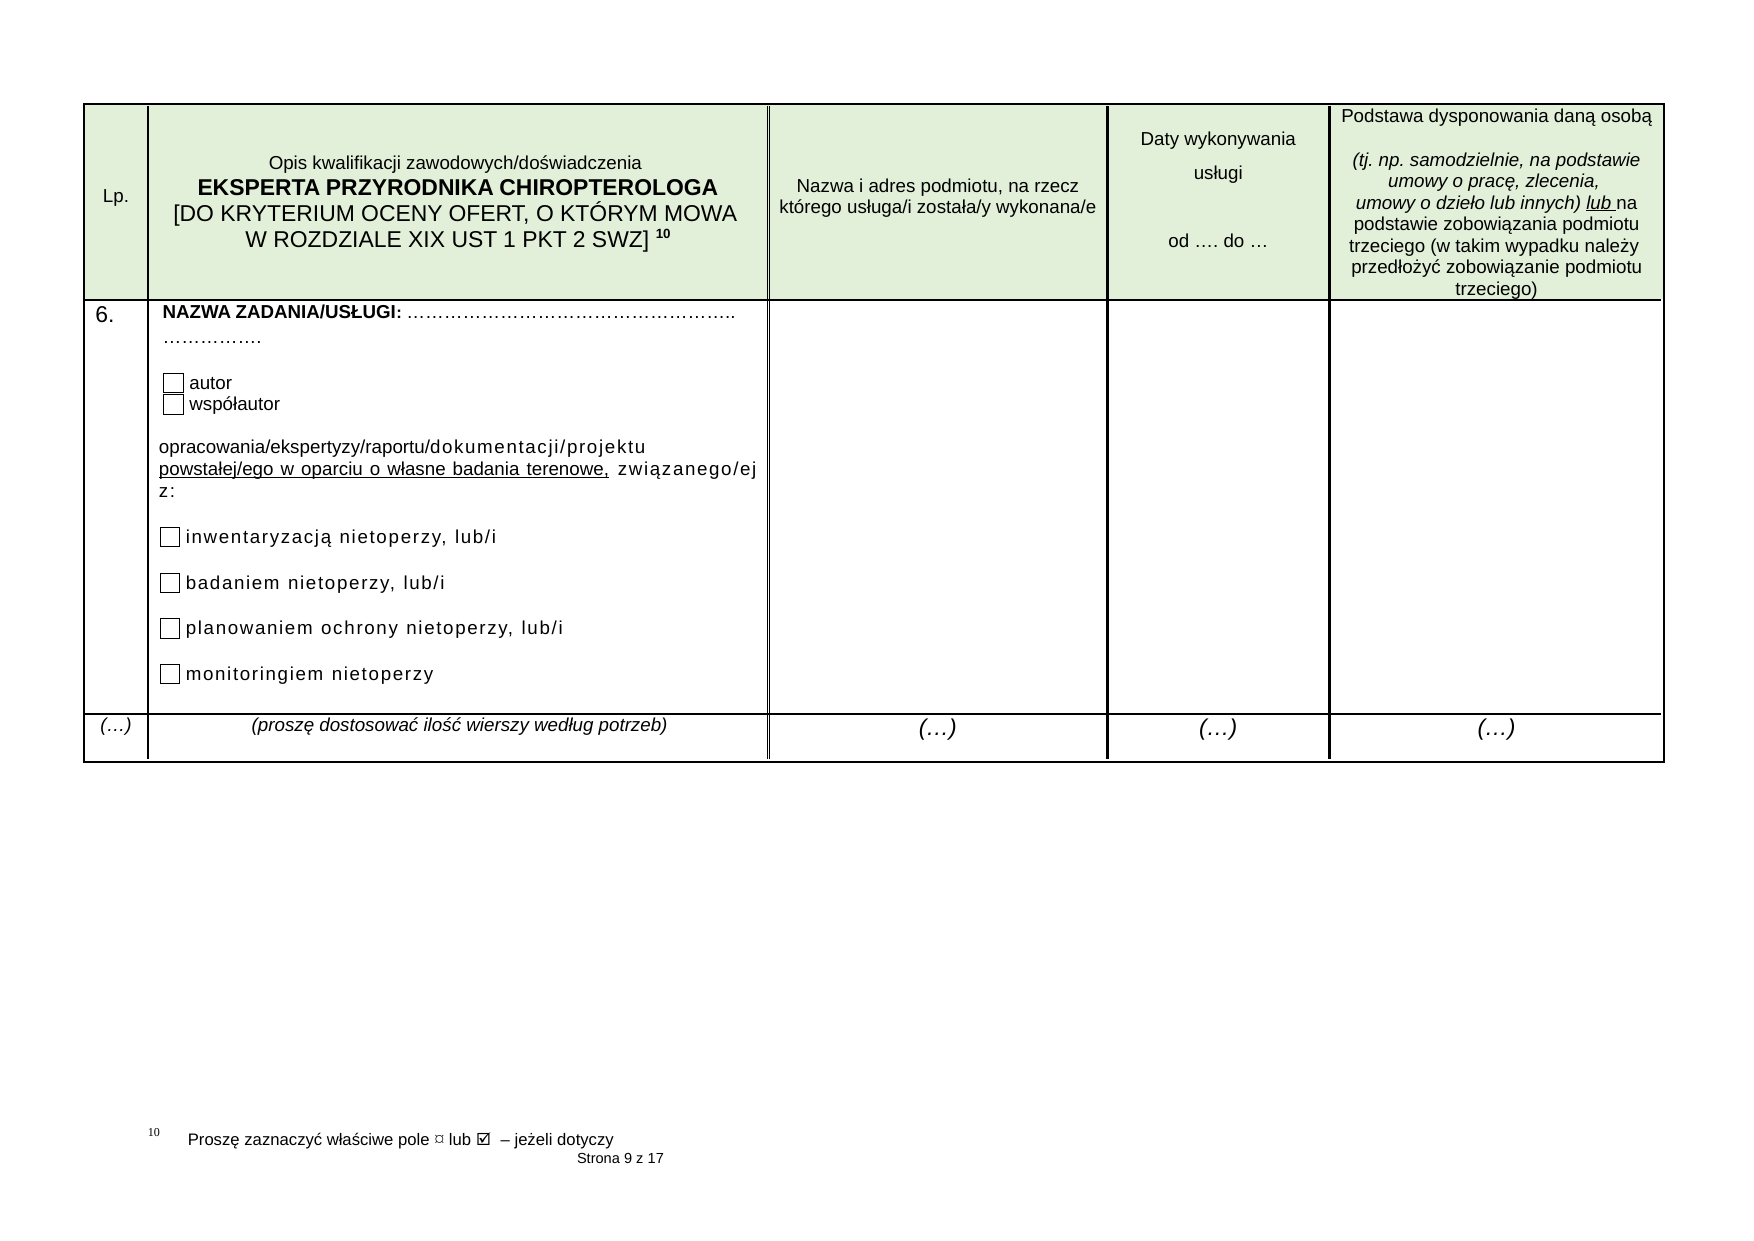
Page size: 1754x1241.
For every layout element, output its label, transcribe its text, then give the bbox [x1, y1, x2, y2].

table_cell [1109, 301, 1328, 712]
table_cell 6. [85, 301, 147, 712]
table_cell NAZWA ZADANIA/USŁUGI: ……………………………………………..……………. autor współautor opracowania/ekspertyzy/raportu/dokumentacji/projektu powstałej/ego w oparciu o własne badania terenowe, związanego/ej z: inwentaryzacją nietoperzy, lub/i badaniem nietoperzy, lub/i planowaniem ochrony nietoperzy, lub/i monitoringiem nietoperzy [149, 301, 767, 712]
table_cell [770, 301, 1106, 712]
table_cell (…) [1107, 715, 1329, 761]
table_cell (proszę dostosować ilość wierszy według potrzeb) [148, 715, 768, 761]
table_header Opis kwalifikacji zawodowych/doświadczenia EKSPERTA PRZYRODNIKA CHIROPTEROLOGA [DO KRYTERIUM OCENY OFERT, O KTÓRYM MOWA W ROZDZIALE XIX UST 1 PKT 2 SWZ] [149, 105, 767, 299]
table_cell (…) [85, 715, 147, 761]
table_header Daty wykonywania usługi od …. do … [1109, 105, 1329, 299]
table_header Podstawa dysponowania daną osobą (tj. np. samodzielnie, na podstawie umowy o pracę, zlecenia, umowy o dzieło lub innych) lub na podstawie zobowiązania podmiotu trzeciego (w takim wypadku należy przedłożyć zobowiązanie podmiotu trzeciego) [1331, 105, 1663, 299]
table_cell (…) [1329, 713, 1663, 761]
table_cell [1331, 299, 1663, 712]
table_cell (…) [768, 715, 1107, 761]
table_header Lp. [85, 105, 147, 299]
table_header Nazwa i adres podmiotu, na rzecz którego usługa/i została/y wykonana/e [770, 105, 1107, 299]
